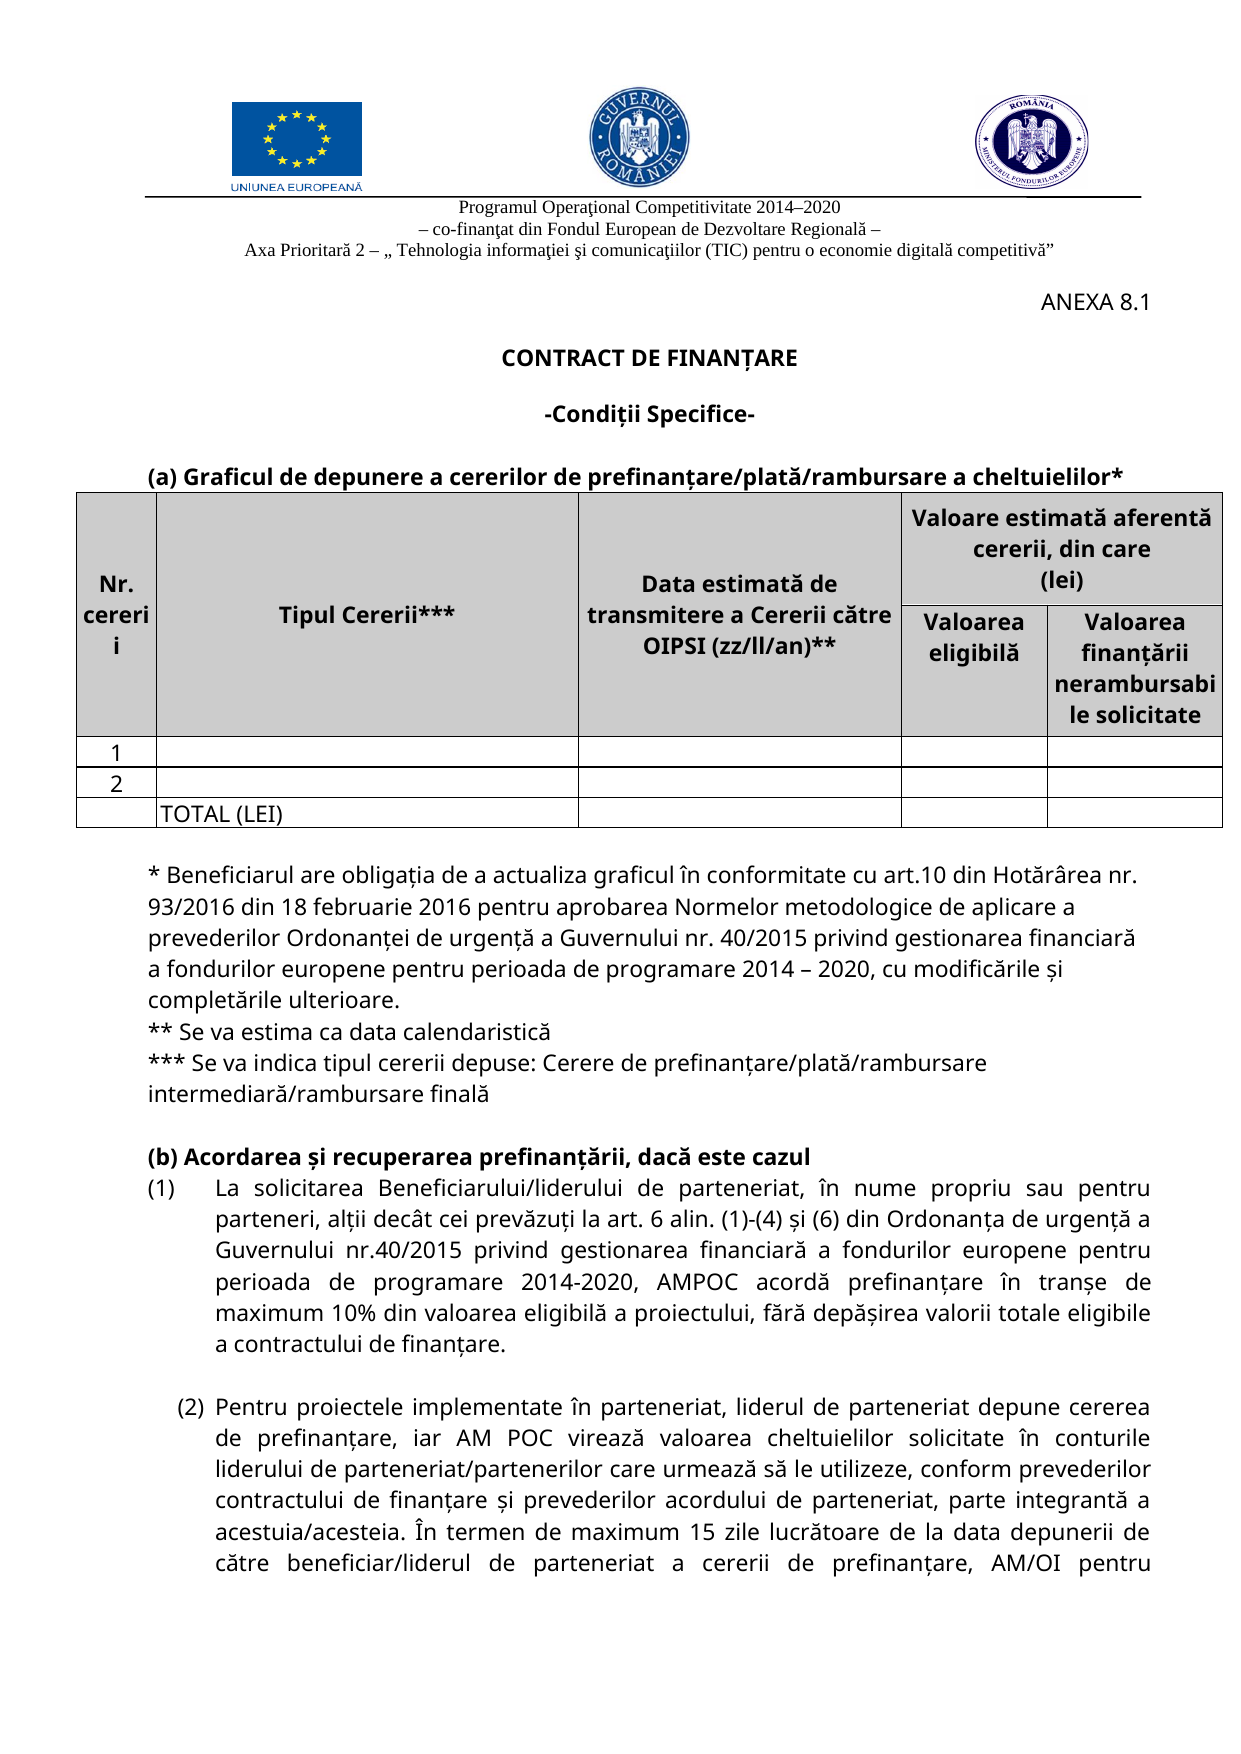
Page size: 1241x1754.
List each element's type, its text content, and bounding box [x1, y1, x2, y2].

table_cell [902, 737, 1047, 766]
table_cell [1048, 737, 1222, 766]
table_cell Valoarea eligibilă [902, 606, 1047, 736]
text -Condiții Specifice- [148, 398, 1152, 429]
table_cell Valoarea finanțării nerambursabile solicitate [1048, 606, 1222, 736]
picture [587, 85, 692, 189]
table_cell [157, 737, 578, 766]
table_header Nr. cererii [77, 493, 156, 736]
text ANEXA 8.1 [148, 286, 1152, 317]
table_cell [902, 798, 1047, 827]
table_header Valoare estimată aferentă cererii, din care (lei) [902, 493, 1222, 604]
table_cell [579, 798, 901, 827]
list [177, 1391, 1152, 1578]
table_cell [1048, 768, 1222, 797]
table_cell [902, 768, 1047, 797]
list La solicitarea Beneficiarului/liderului de parteneriat, în nume propriu sau pentru parteneri, alţii decât cei prevăzuţi la art. 6 alin. (1)-(4) şi (6) din Ordonanța de urgență a Guvernului nr.40/2015 privind gestionarea financiară a fondurilor europene pentru perioada de programare 2014-2020, AMPOC acordă prefinanțare în tranşe de maximum 10% din valoarea eligibilă a proiectului, fără depăşirea valorii totale eligibile a contractului de finanţare. [148, 1172, 1152, 1359]
table_cell [77, 798, 156, 827]
text *** Se va indica tipul cererii depuse: Cerere de prefinanțare/plată/rambursare intermediară/rambursare finală [148, 1047, 1152, 1109]
text ** Se va estima ca data calendaristică [148, 1016, 1152, 1047]
text CONTRACT DE FINANȚARE [148, 342, 1152, 373]
table_cell 2 [77, 768, 156, 797]
text * Beneficiarul are obligaţia de a actualiza graficul în conformitate cu art.10 din Hotărârea nr. 93/2016 din 18 februarie 2016 pentru aprobarea Normelor metodologice de aplicare a prevederilor Ordonanţei de urgenţă a Guvernului nr. 40/2015 privind gestionarea financiară a fondurilor europene pentru perioada de programare 2014 – 2020, cu modificările şi completările ulterioare. [148, 859, 1152, 1016]
table_cell TOTAL (LEI) [157, 798, 578, 827]
table_cell [579, 768, 901, 797]
table_cell 1 [77, 737, 156, 766]
table_cell [1048, 798, 1222, 827]
picture [975, 95, 1089, 189]
text (b) Acordarea și recuperarea prefinanțării, dacă este cazul [148, 1141, 1152, 1172]
table_header Data estimată de transmitere a Cererii către OIPSI (zz/ll/an)** [579, 493, 901, 736]
table_cell [579, 737, 901, 766]
table_cell [157, 768, 578, 797]
text (a) Graficul de depunere a cererilor de prefinanțare/plată/rambursare a cheltuielilor* [148, 461, 1152, 492]
table_header Tipul Cererii*** [157, 493, 578, 736]
